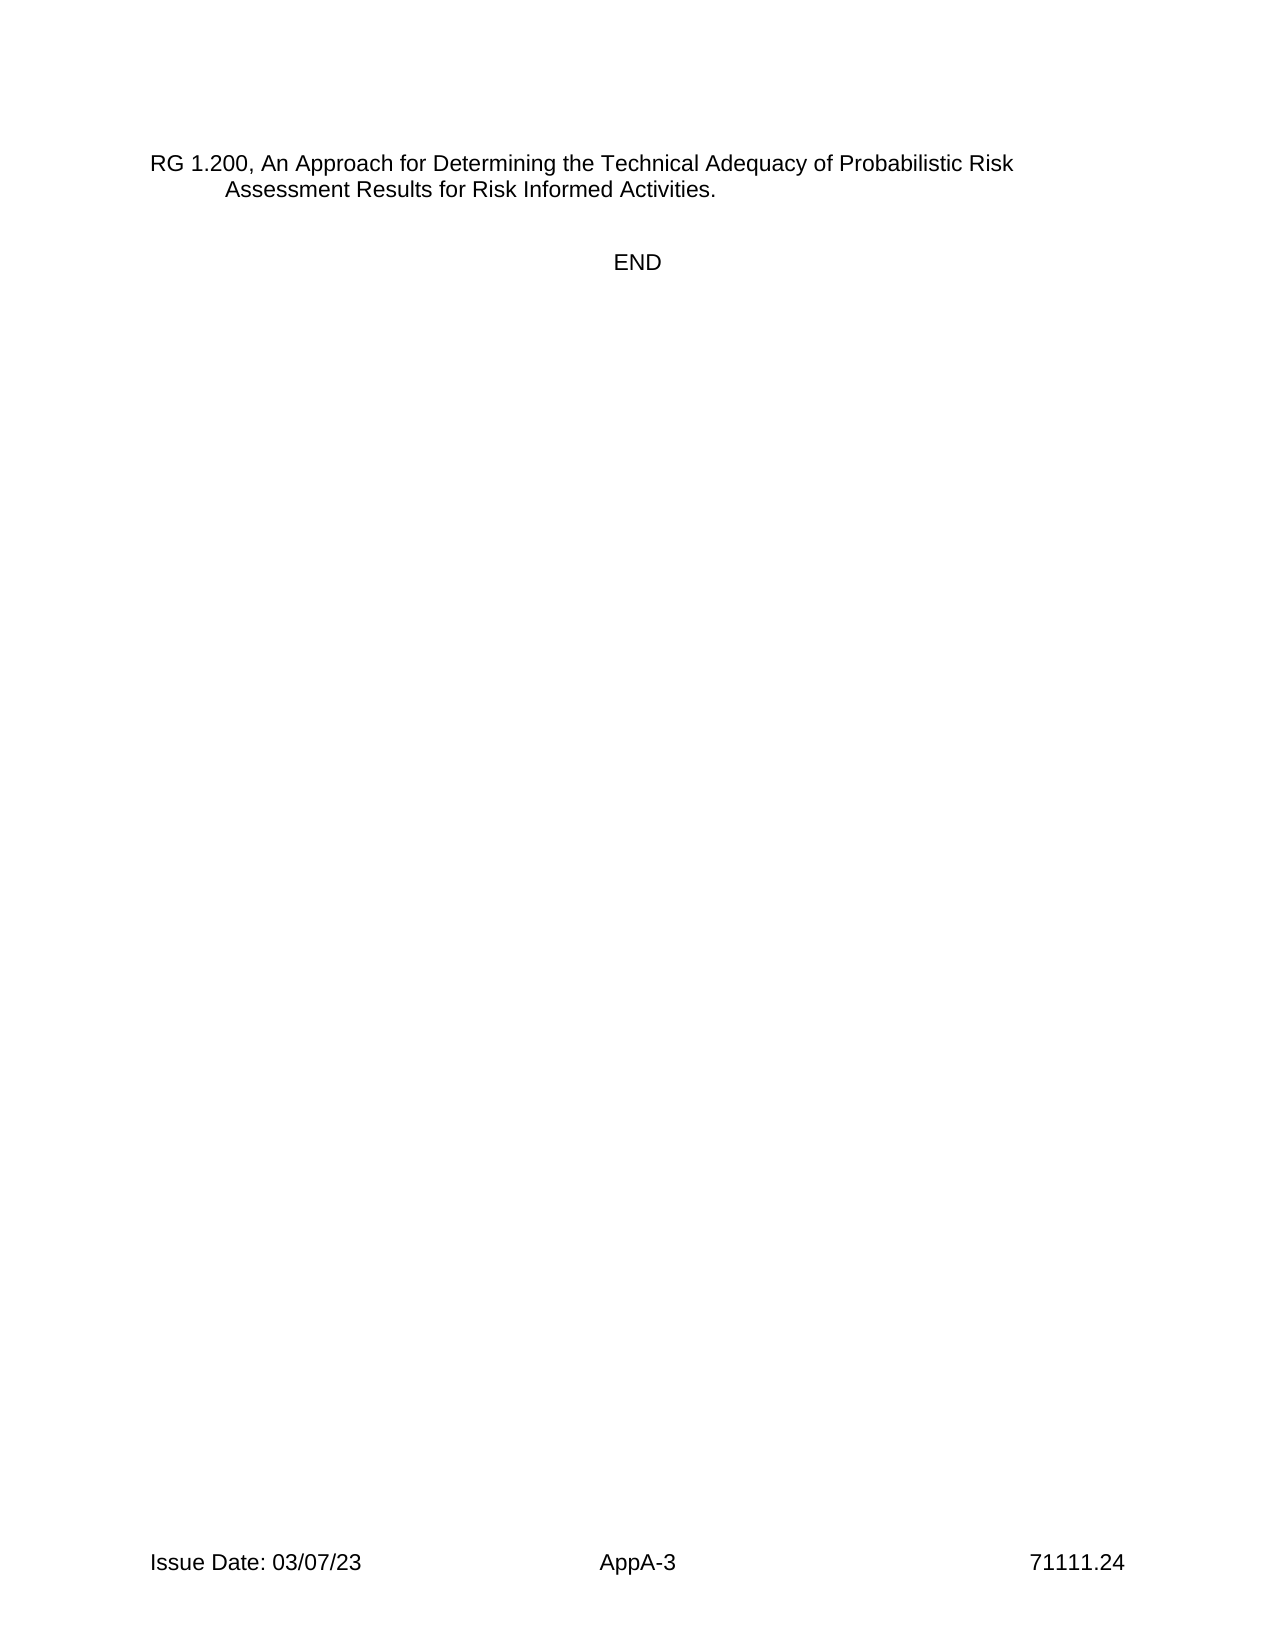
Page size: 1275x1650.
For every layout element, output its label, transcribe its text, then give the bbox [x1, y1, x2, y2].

text END [150, 248, 1125, 275]
text RG 1.200, An Approach for Determining the Technical Adequacy of Probabilistic Risk Assessment Results for Risk Informed Activities. [150, 150, 1125, 203]
